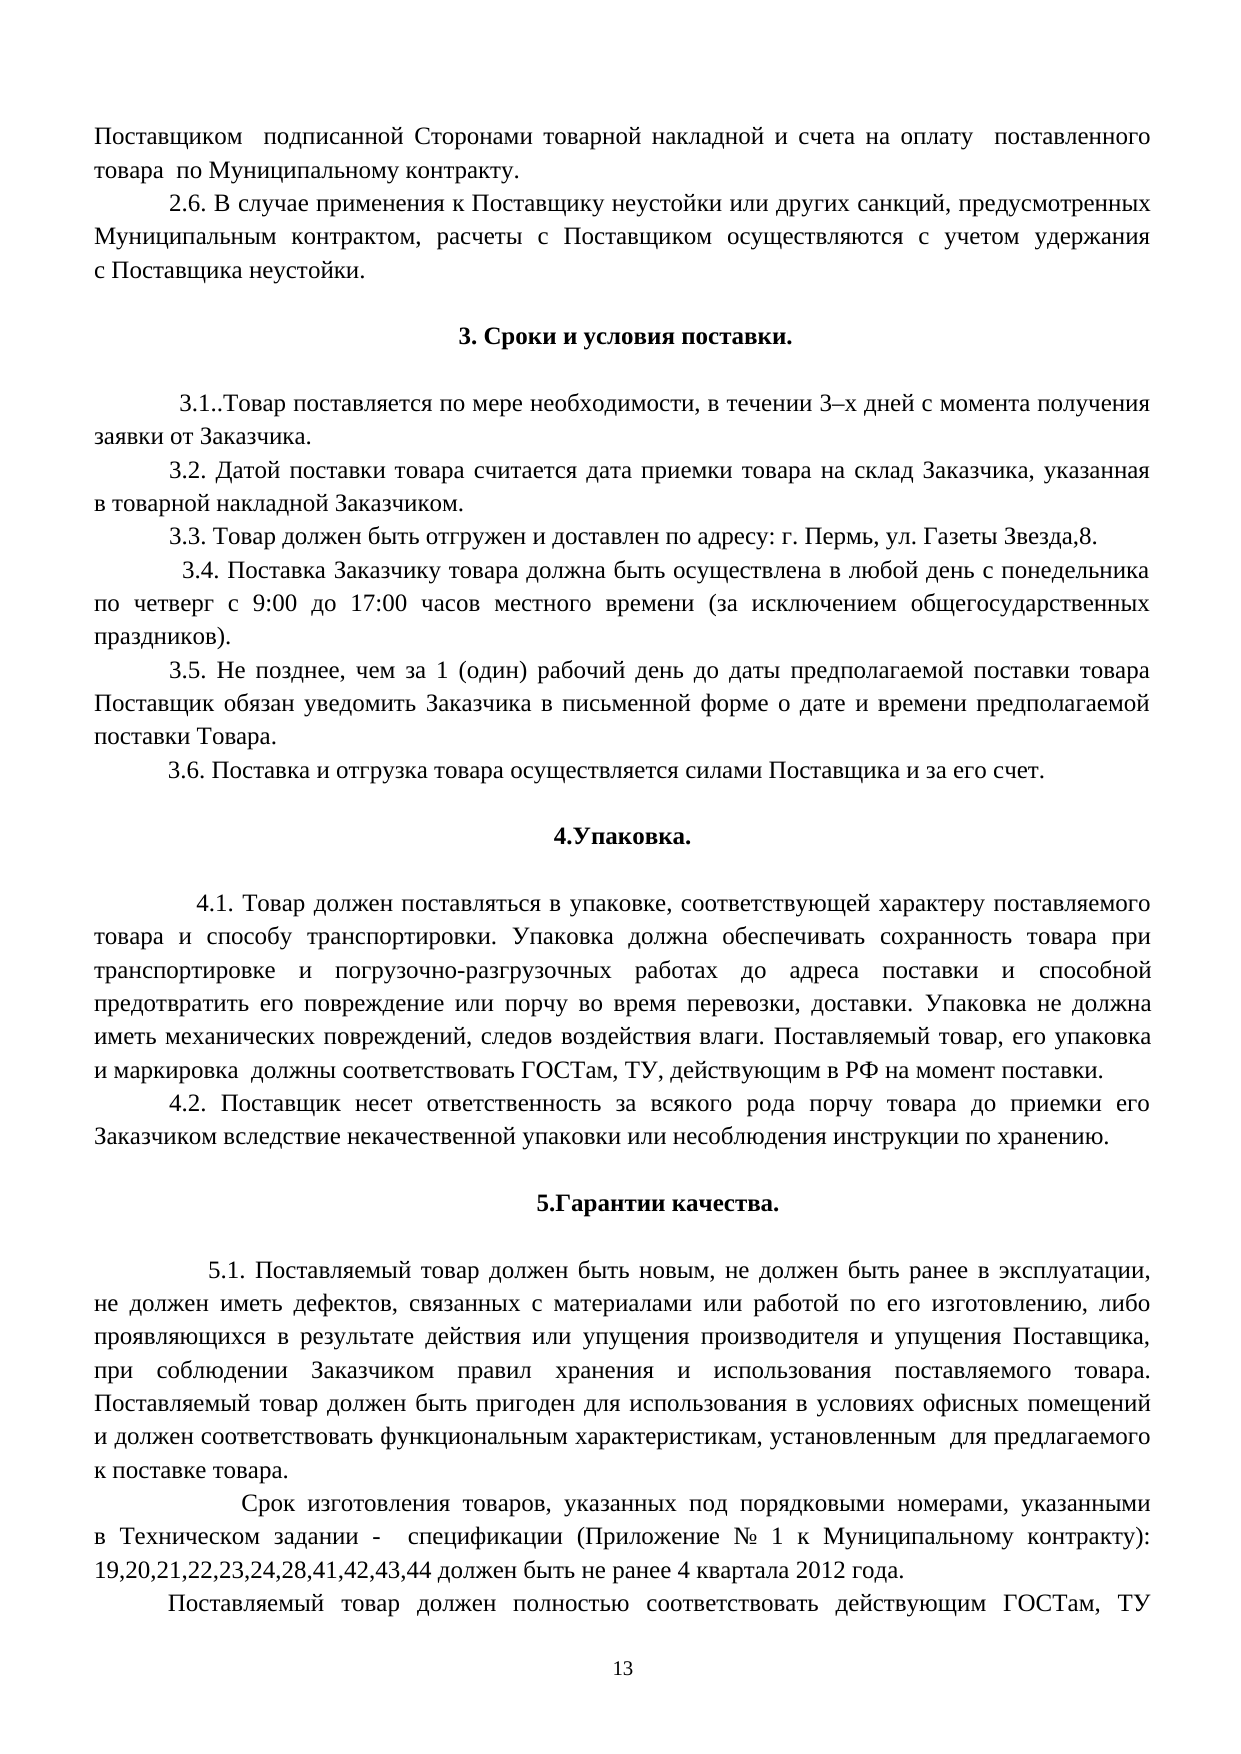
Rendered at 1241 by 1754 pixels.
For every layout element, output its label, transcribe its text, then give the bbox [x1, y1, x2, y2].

text 5.1. Поставляемый товар должен быть новым, не должен быть ранее в эксплуатации, не должен иметь дефектов, связанных с материалами или работой по его изготовлению, либо проявляющихся в результате действия или упущения производителя и упущения Поставщика, при соблюдении Заказчиком правил хранения и использования поставляемого товара. Поставляемый товар должен быть пригоден для использования в условиях офисных помещений и должен соответствовать функциональным характеристикам, установленным для предлагаемого к поставке товара. [94, 1251, 1152, 1485]
text 5.Гарантии качества. [165, 1185, 1151, 1218]
text 3.4. Поставка Заказчику товара должна быть осуществлена в любой день с понедельника по четверг с 9:00 до 17:00 часов местного времени (за исключением общегосударственных праздников). [94, 551, 1151, 651]
text 3.1..Товар поставляется по мере необходимости, в течении 3–х дней с момента получения заявки от Заказчика. [94, 385, 1151, 451]
text Срок изготовления товаров, указанных под порядковыми номерами, указанными в Техническом задании - спецификации (Приложение № 1 к Муниципальному контракту): 19,20,21,22,23,24,28,41,42,43,44 должен быть не ранее 4 квартала 2012 года. [94, 1485, 1152, 1585]
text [94, 1585, 1152, 1618]
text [94, 118, 1152, 185]
text 4.1. Товар должен поставляться в упаковке, соответствующей характеру поставляемого товара и способу транспортировки. Упаковка должна обеспечивать сохранность товара при транспортировке и погрузочно-разгрузочных работах до адреса поставки и способной предотвратить его повреждение или порчу во время перевозки, доставки. Упаковка не должна иметь механических повреждений, следов воздействия влаги. Поставляемый товар, его упаковка и маркировка должны соответствовать ГОСТам, ТУ, действующим в РФ на момент поставки. [94, 885, 1152, 1085]
text 3.6. Поставка и отгрузка товара осуществляется силами Поставщика и за его счет. [94, 751, 1151, 785]
text 4.Упаковка. [94, 818, 1151, 851]
text 3.2. Датой поставки товара считается дата приемки товара на склад Заказчика, указанная в товарной накладной Заказчиком. [94, 451, 1151, 518]
text 3.3. Товар должен быть отгружен и доставлен по адресу: г. Пермь, ул. Газеты Звезда,8. [94, 518, 1151, 551]
text 3.5. Не позднее, чем за 1 (один) рабочий день до даты предполагаемой поставки товара Поставщик обязан уведомить Заказчика в письменной форме о дате и времени предполагаемой поставки Товара. [94, 651, 1151, 751]
text 4.2. Поставщик несет ответственность за всякого рода порчу товара до приемки его Заказчиком вследствие некачественной упаковки или несоблюдения инструкции по хранению. [94, 1085, 1151, 1151]
text 3. Сроки и условия поставки. [100, 318, 1151, 351]
text 2.6. В случае применения к Поставщику неустойки или других санкций, предусмотренных Муниципальным контрактом, расчеты с Поставщиком осуществляются с учетом удержания с Поставщика неустойки. [94, 185, 1152, 285]
